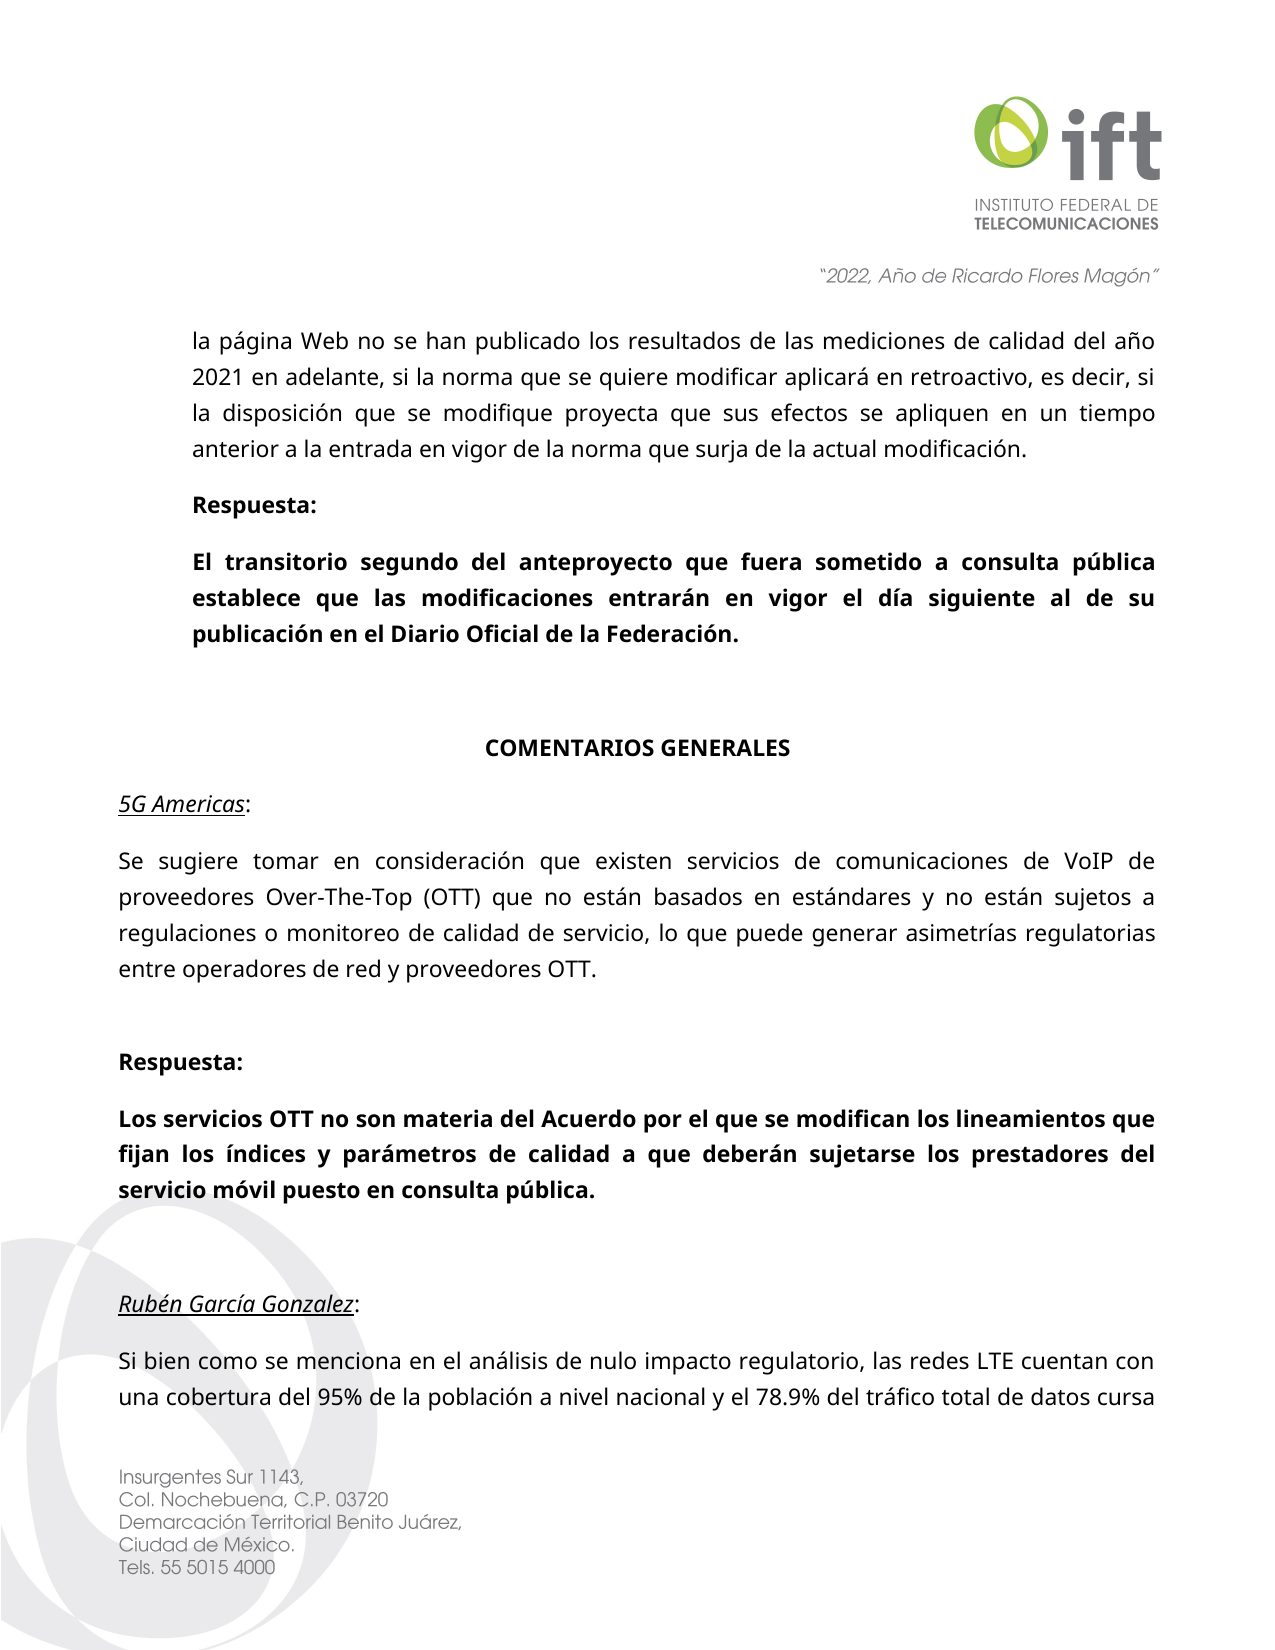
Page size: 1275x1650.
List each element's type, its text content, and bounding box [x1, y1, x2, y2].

picture [1, 0, 1275, 1650]
text El transitorio segundo del anteproyecto que fuera sometido a consulta pública establece que las modificaciones entrarán en vigor el día siguiente al de su publicación en el Diario Oficial de la Federación. [192, 546, 1157, 649]
text 5G Americas: [118, 788, 1157, 820]
text Los servicios OTT no son materia del Acuerdo por el que se modifican los lineamientos que fijan los índices y parámetros de calidad a que deberán sujetarse los prestadores del servicio móvil puesto en consulta pública. [118, 1102, 1157, 1206]
text Se sugiere tomar en consideración que existen servicios de comunicaciones de VoIP de proveedores Over-The-Top (OTT) que no están basados en estándares y no están sujetos a regulaciones o monitoreo de calidad de servicio, lo que puede generar asimetrías regulatorias entre operadores de red y proveedores OTT. [118, 845, 1157, 984]
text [118, 1345, 1157, 1412]
text Rubén García Gonzalez: [118, 1288, 1157, 1319]
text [192, 325, 1157, 464]
text Respuesta: [118, 1046, 1157, 1077]
text Respuesta: [192, 489, 1157, 521]
text COMENTARIOS GENERALES [118, 732, 1157, 763]
